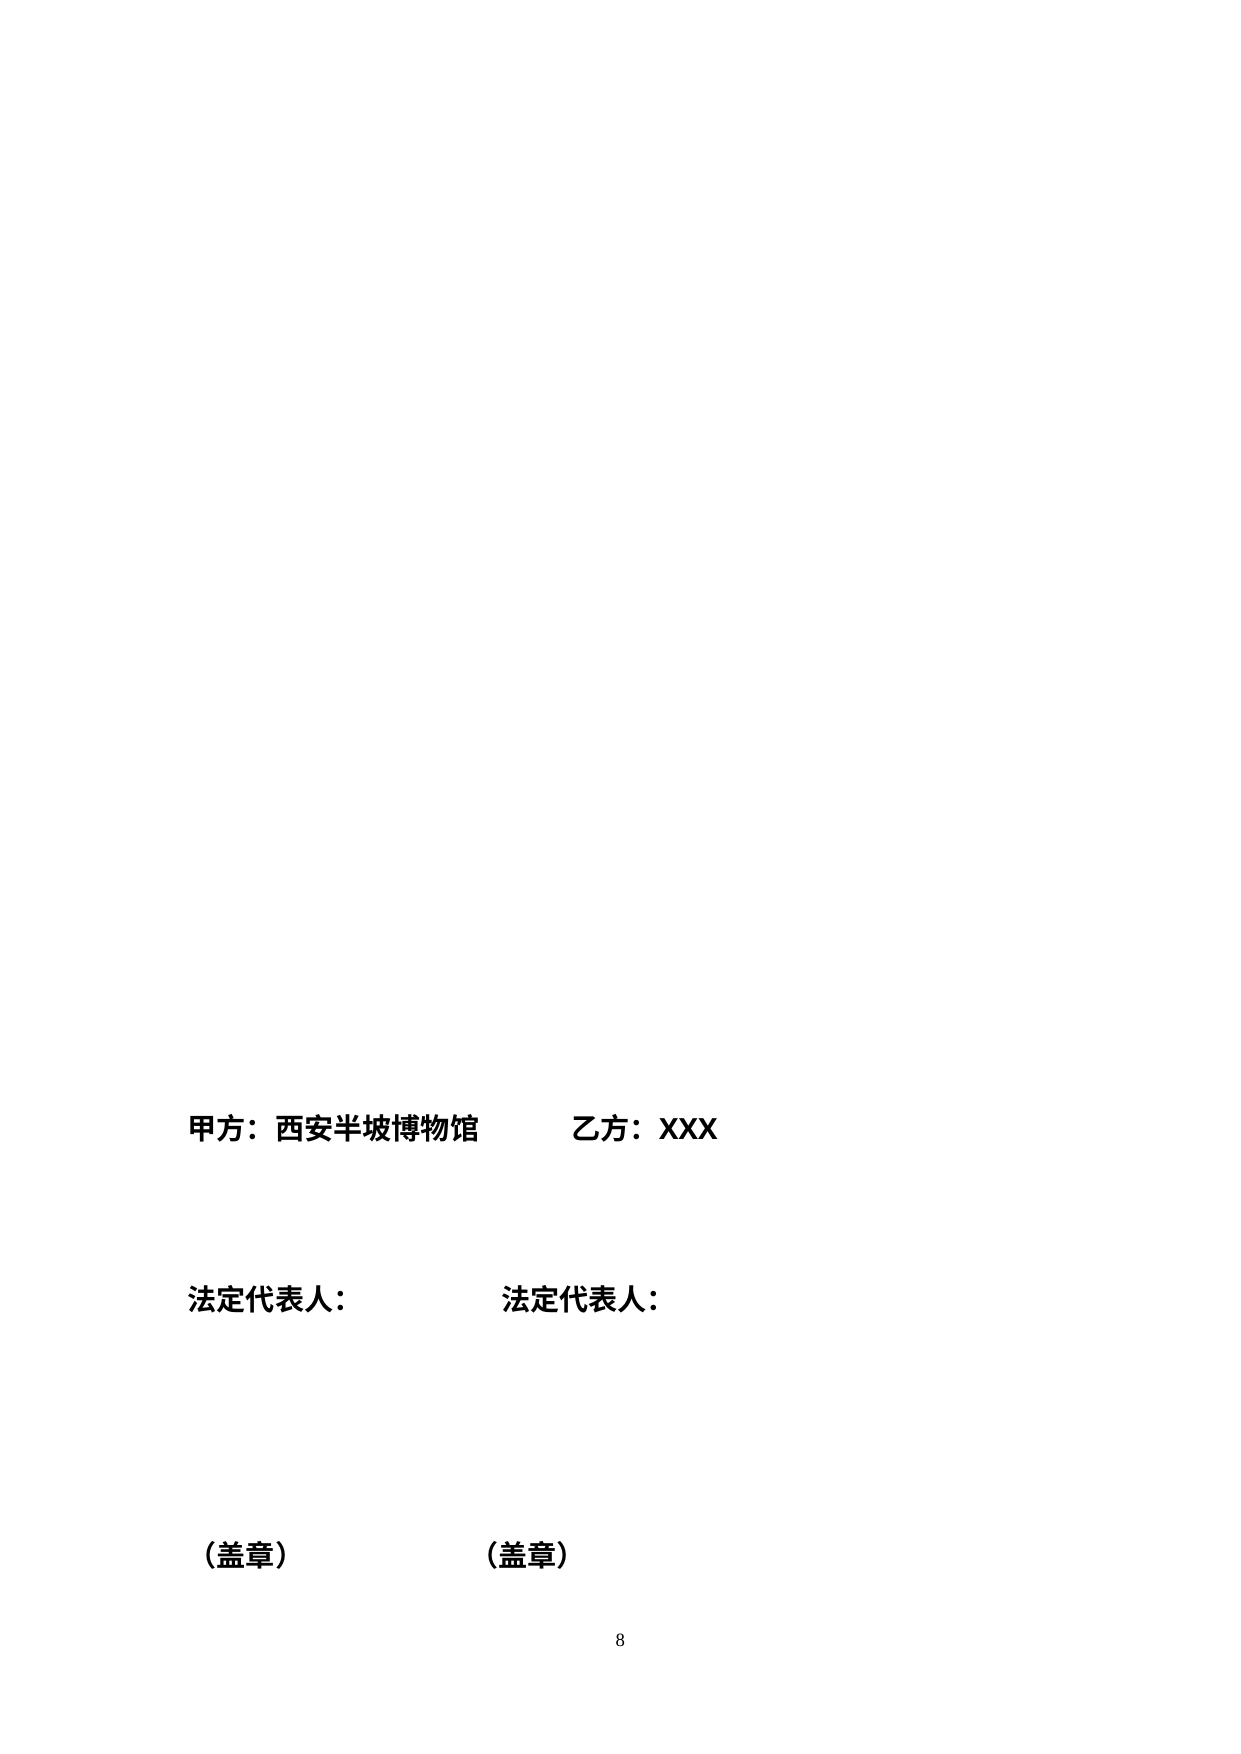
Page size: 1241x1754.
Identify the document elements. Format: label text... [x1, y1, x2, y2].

text 法定代表人： 法定代表人： [187, 1266, 1053, 1331]
text （盖章） （盖章） [187, 1521, 1053, 1586]
text 甲方：西安半坡博物馆 乙方：XXX [187, 1095, 1053, 1160]
